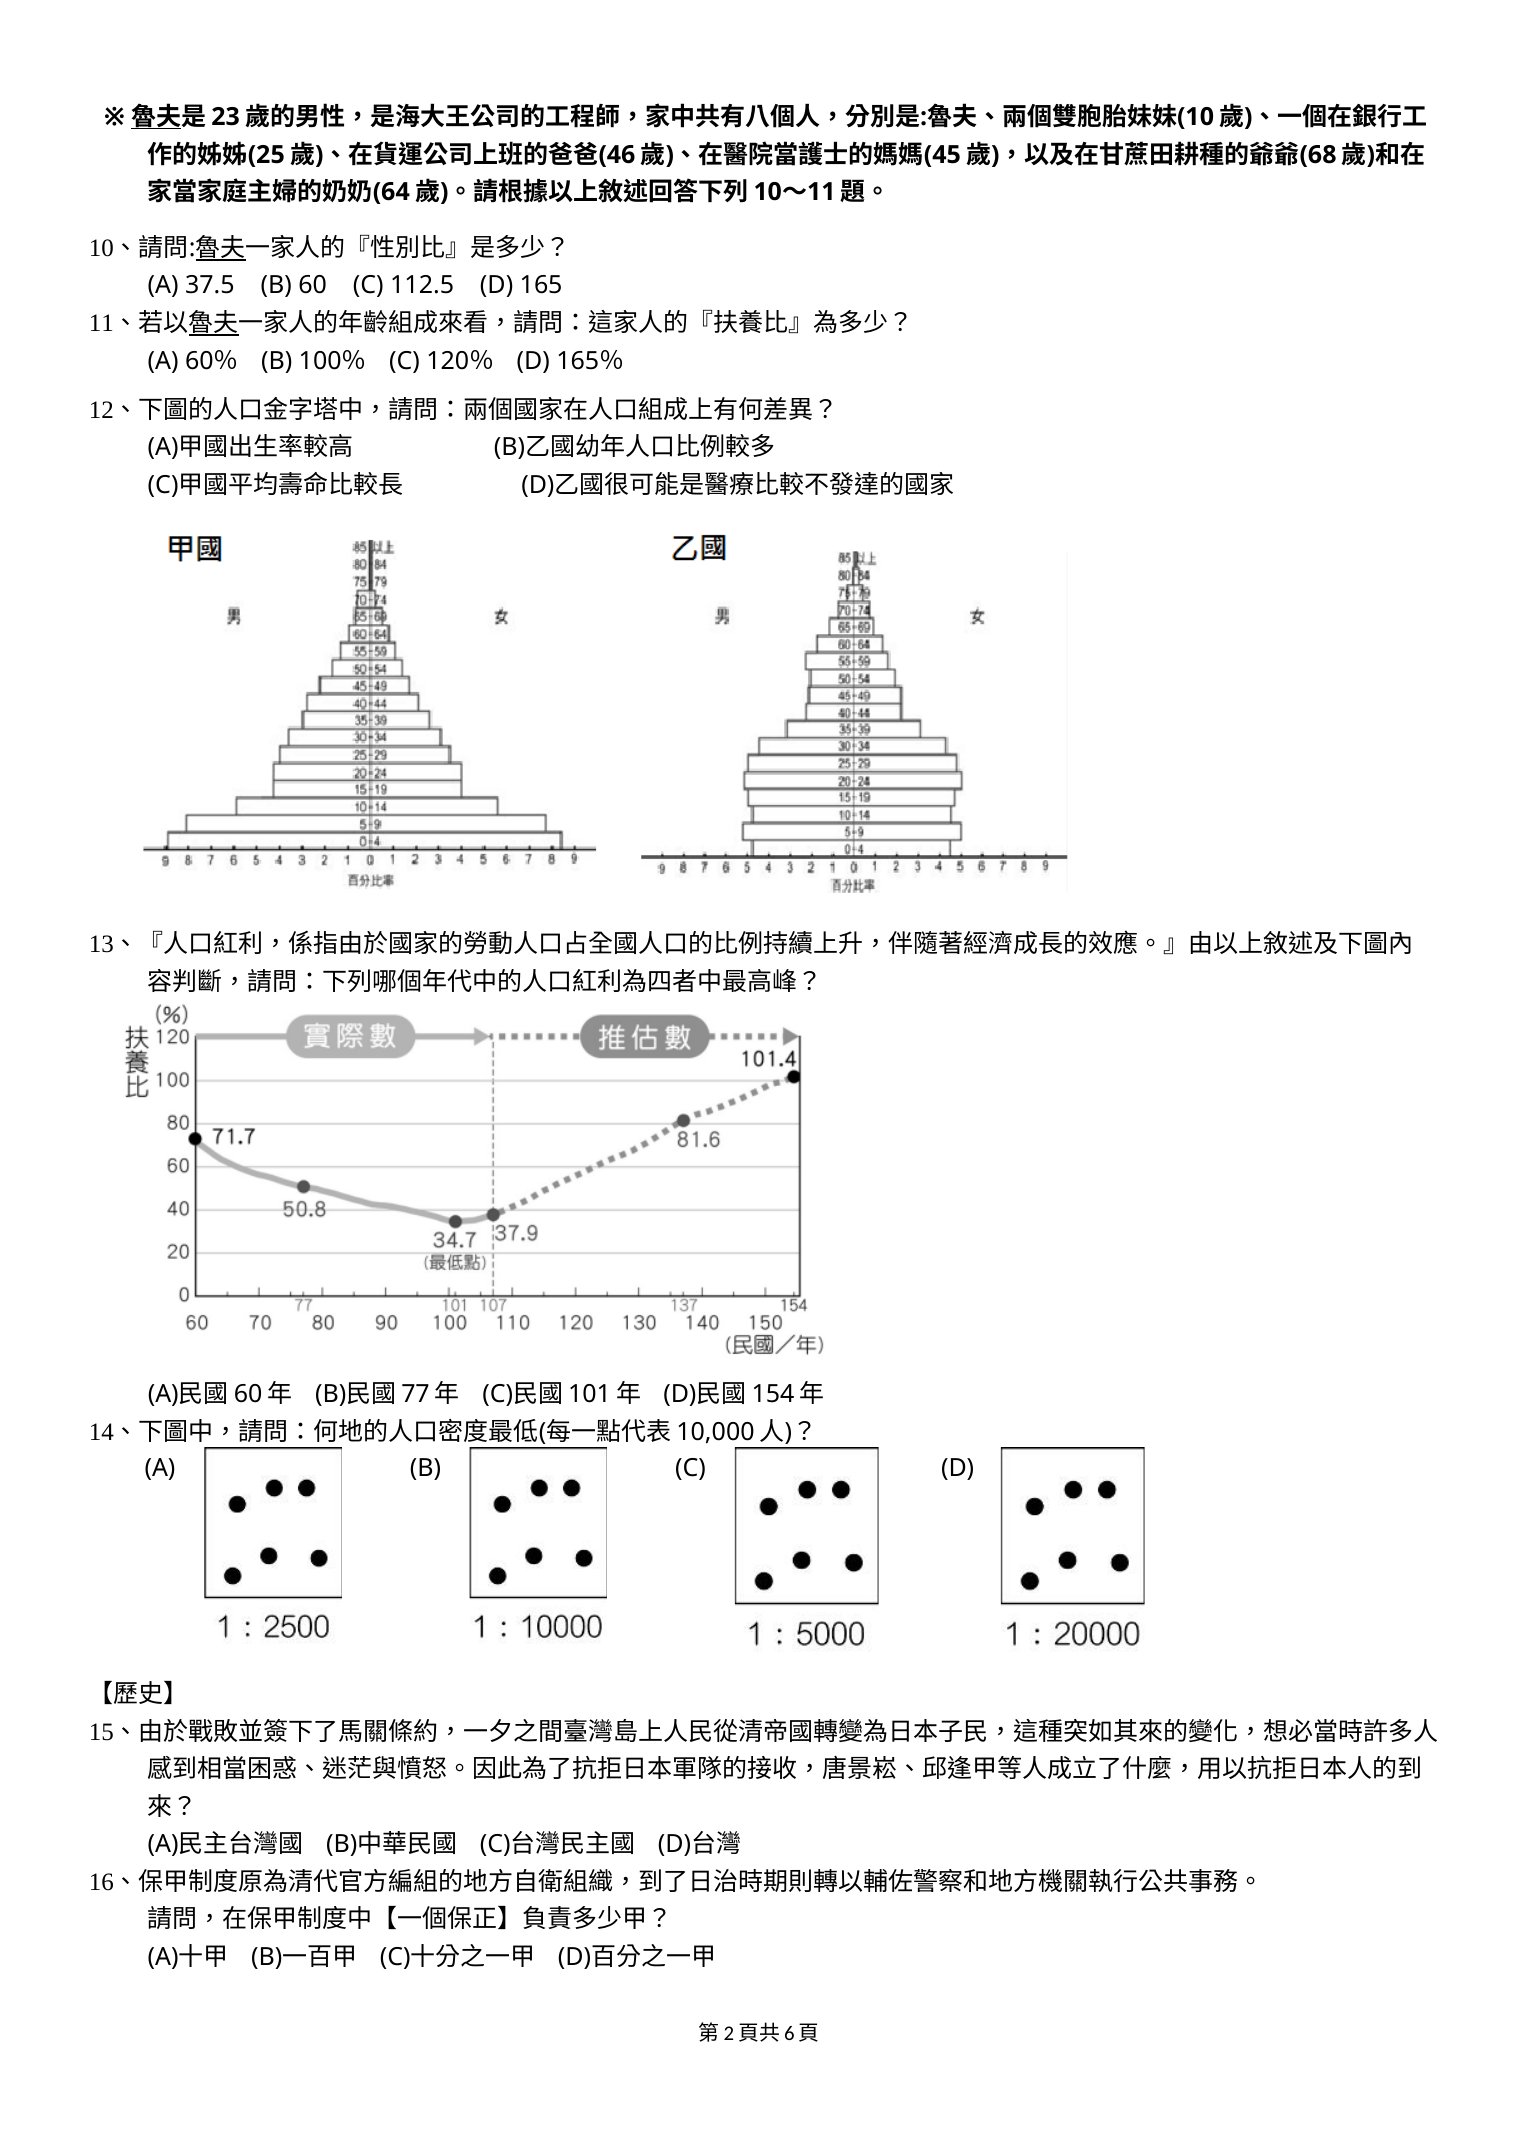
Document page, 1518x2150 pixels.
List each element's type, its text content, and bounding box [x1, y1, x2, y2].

picture [620, 501, 1068, 903]
list 10、請問:魯夫一家人的『性別比』是多少？ [89, 227, 1429, 265]
text (A) 60％ (B) 100％ (C) 120％ (D) 165％ [147, 340, 1429, 377]
text 【歷史】 [89, 1673, 1429, 1710]
list ※ 魯夫是23歲的男性，是海大王公司的工程師，家中共有八個人，分別是:魯夫、兩個雙胞胎妹妹(10歲)、一個在銀行工作的姊姊(25歲)、在貨運公司上班的爸爸(46歲)、在醫院當護士的媽媽(45歲)，以及在甘蔗田耕種的爺爺(68歲)和在家當家庭主婦的奶奶(64歲)。請根據以上敘述回答下列10～11題。 [103, 96, 1429, 208]
text 13、『人口紅利，係指由於國家的勞動人口占全國人口的比例持續上升，伴隨著經濟成長的效應。』由以上敘述及下圖內容判斷，請問：下列哪個年代中的人口紅利為四者中最高峰？ [89, 923, 1429, 998]
table_header [990, 1448, 1176, 1673]
text (A)民國60年 (B)民國77年 (C)民國101年 (D)民國154年 [148, 1373, 1429, 1410]
table_header (B) [398, 1448, 458, 1673]
table_header (C) [664, 1448, 723, 1673]
text (A)甲國出生率較高 (B)乙國幼年人口比例較多 [147, 426, 1429, 463]
table_header [458, 1448, 663, 1673]
text (A) 37.5 (B) 60 (C) 112.5 (D) 165 [147, 265, 1429, 302]
list 11、若以魯夫一家人的年齡組成來看，請問：這家人的『扶養比』為多少？ [89, 302, 1429, 340]
text (C)甲國平均壽命比較長 (D)乙國很可能是醫療比較不發達的國家 [147, 463, 1429, 501]
table_header [193, 1448, 398, 1673]
text 12、下圖的人口金字塔中，請問：兩個國家在人口組成上有何差異？ [89, 388, 1429, 426]
table_header (A) [133, 1448, 193, 1673]
text (A)民主台灣國 (B)中華民國 (C)台灣民主國 (D)台灣 [147, 1823, 1429, 1860]
picture [121, 501, 597, 903]
text 15、由於戰敗並簽下了馬關條約，一夕之間臺灣島上人民從清帝國轉變為日本子民，這種突如其來的變化，想必當時許多人感到相當困惑、迷茫與憤怒。因此為了抗拒日本軍隊的接收，唐景崧、邱逢甲等人成立了什麼，用以抗拒日本人的到來？ [89, 1710, 1447, 1823]
text (A)十甲 (B)一百甲 (C)十分之一甲 (D)百分之一甲 [147, 1935, 1429, 1973]
text 14、下圖中，請問：何地的人口密度最低(每一點代表10,000人)？ [89, 1410, 1429, 1448]
text 16、保甲制度原為清代官方編組的地方自衛組織，到了日治時期則轉以輔佐警察和地方機關執行公共事務。 [89, 1860, 1418, 1898]
table_header (D) [930, 1448, 989, 1673]
text 請問，在保甲制度中【一個保正】負責多少甲？ [147, 1898, 1418, 1935]
picture [121, 997, 842, 1359]
table_header [724, 1448, 929, 1673]
